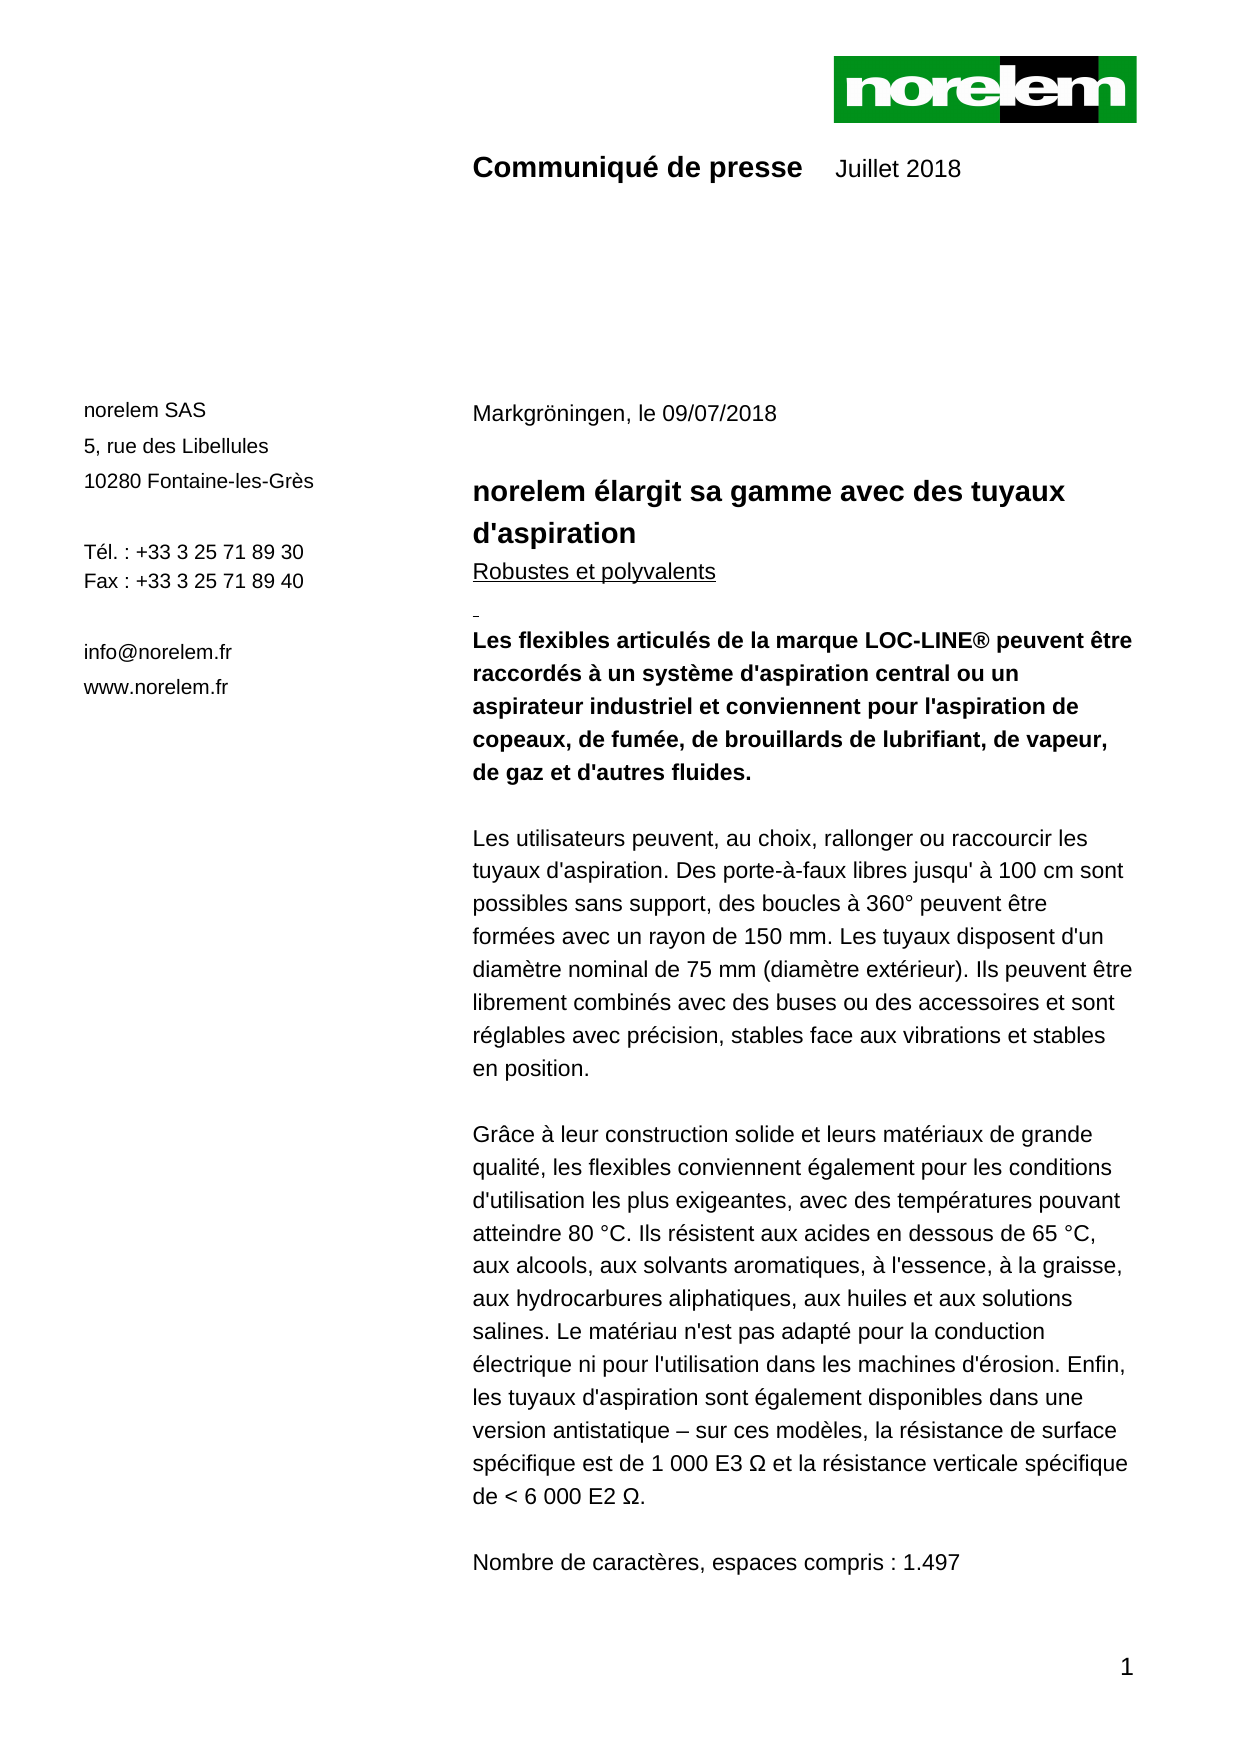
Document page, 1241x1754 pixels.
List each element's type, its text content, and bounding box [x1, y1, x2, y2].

text Markgröningen, le 09/07/2018 [472, 399, 1134, 426]
text Nombre de caractères, espaces compris : 1.497 [472, 1549, 1134, 1575]
text Les utilisateurs peuvent, au choix, rallonger ou raccourcir les tuyaux d'aspiration. Des porte-à-faux libres jusqu' à 100 cm sont possibles sans support, des boucles à 360° peuvent être formées avec un rayon de 150 mm. Les tuyaux disposent d'un diamètre nominal de 75 mm (diamètre extérieur). Ils peuvent être librement combinés avec des buses ou des accessoires et sont réglables avec précision, stables face aux vibrations et stables en position. [472, 824, 1134, 1081]
text Grâce à leur construction solide et leurs matériaux de grande qualité, les flexibles conviennent également pour les conditions d'utilisation les plus exigeantes, avec des températures pouvant atteindre 80 °C. Ils résistent aux acides en dessous de 65 °C, aux alcools, aux solvants aromatiques, à l'essence, à la graisse, aux hydrocarbures aliphatiques, aux huiles et aux solutions salines. Le matériau n'est pas adapté pour la conduction électrique ni pour l'utilisation dans les machines d'érosion. Enfin, les tuyaux d'aspiration sont également disponibles dans une version antistatique – sur ces modèles, la résistance de surface spécifique est de 1 000 E3 Ω et la résistance verticale spécifique de < 6 000 E2 Ω. [472, 1121, 1134, 1509]
text Robustes et polyvalents [472, 558, 1134, 584]
picture [833, 56, 1137, 123]
text Les flexibles articulés de la marque LOC-LINE® peuvent être raccordés à un système d'aspiration central ou un aspirateur industriel et conviennent pour l'aspiration de copeaux, de fumée, de brouillards de lubrifiant, de vapeur, de gaz et d'autres fluides. [472, 627, 1134, 785]
text norelem élargit sa gamme avec des tuyaux d'aspiration [472, 432, 1134, 550]
